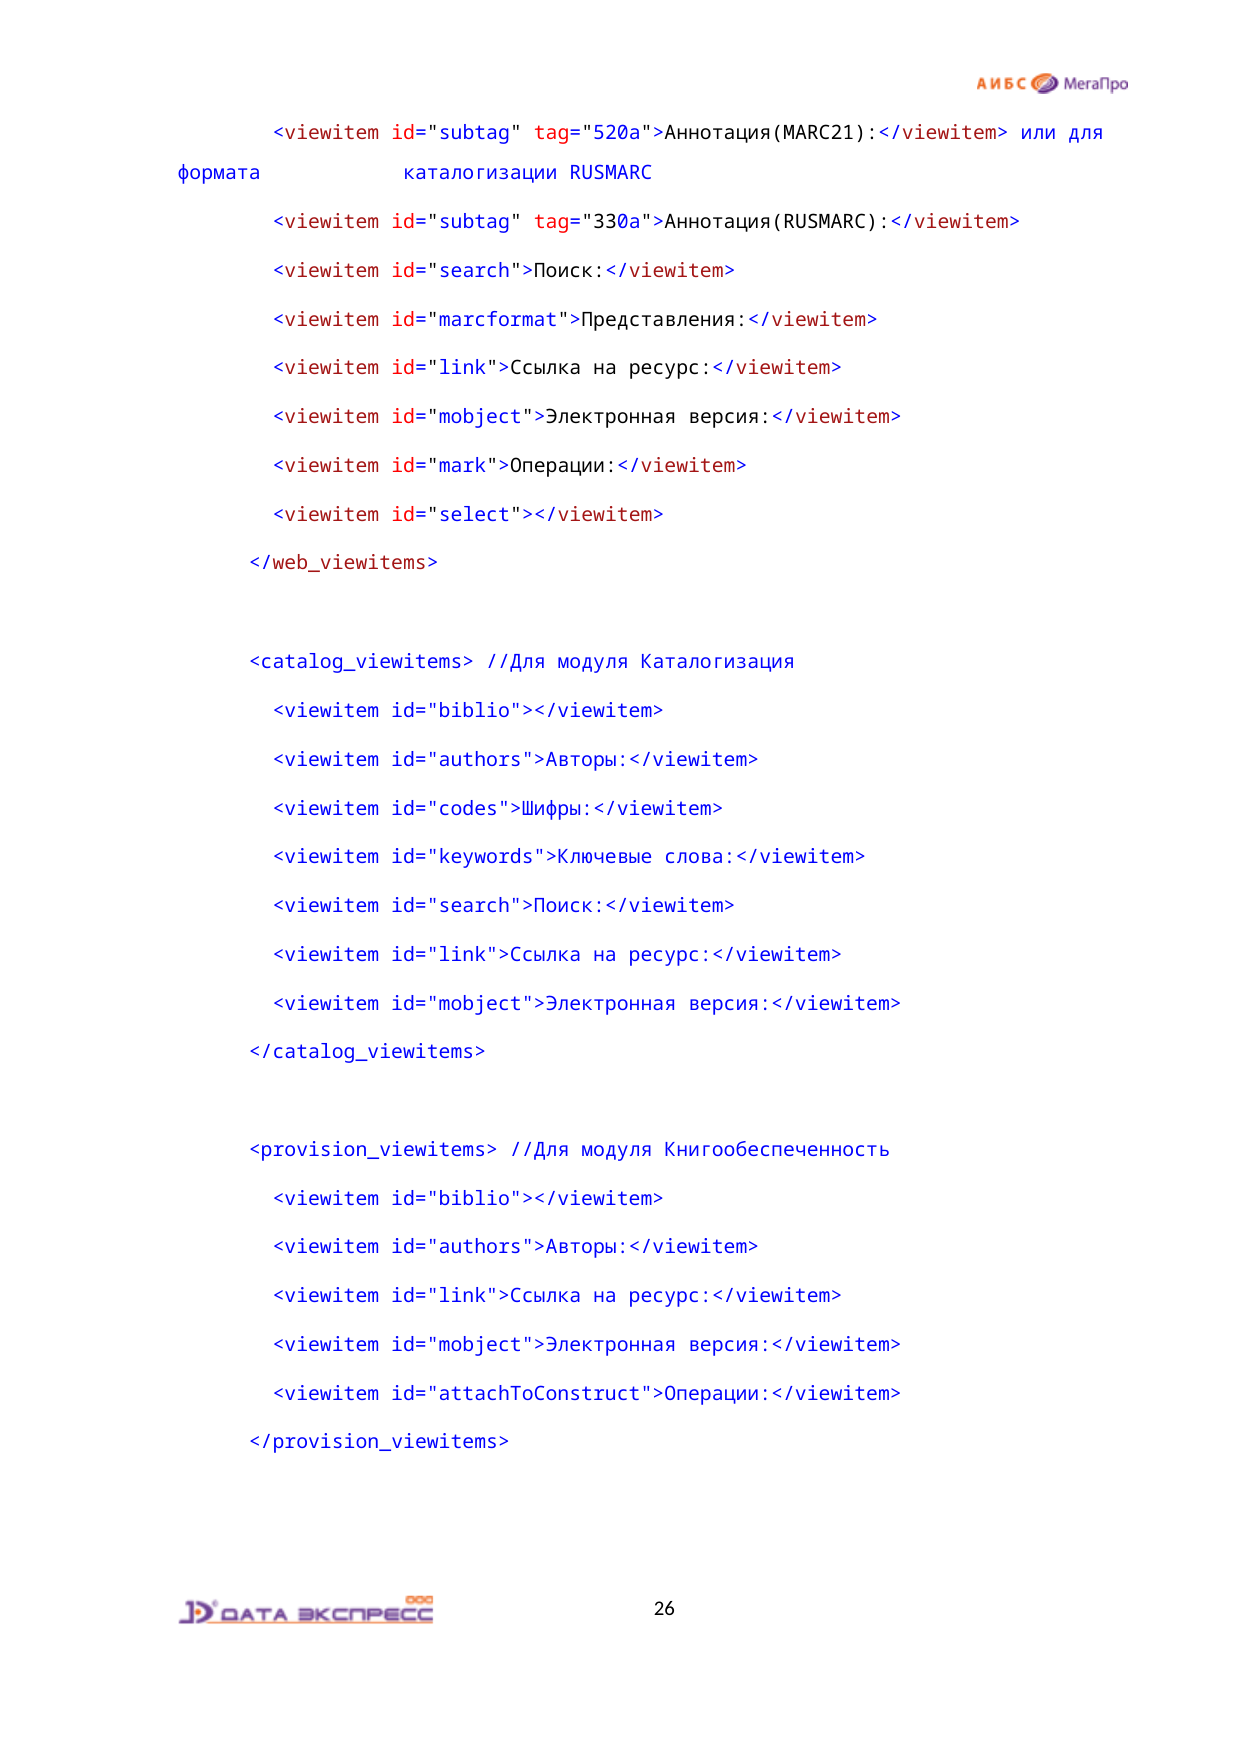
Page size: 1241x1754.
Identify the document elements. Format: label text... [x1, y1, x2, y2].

text </web_viewitems> [177, 548, 1152, 576]
text <viewitem id="select"></viewitem> [177, 500, 1152, 527]
text <catalog_viewitems> //Для модуля Каталогизация [177, 648, 1152, 674]
text <viewitem id="keywords">Ключевые слова:</viewitem> [177, 843, 1152, 869]
text <viewitem id="marcformat">Представления:</viewitem> [177, 305, 1152, 332]
text <viewitem id="authors">Авторы:</viewitem> [177, 1233, 1152, 1259]
text <viewitem id="mobject">Электронная версия:</viewitem> [177, 402, 1152, 429]
text <viewitem id="mobject">Электронная версия:</viewitem> [177, 989, 1152, 1016]
text <viewitem id="link">Ссылка на ресурс:</viewitem> [177, 940, 1152, 967]
text </catalog_viewitems> [177, 1038, 1152, 1064]
text <provision_viewitems> //Для модуля Книгообеспеченность [177, 1135, 1152, 1162]
text <viewitem id="attachToConstruct">Операции:</viewitem> [177, 1379, 1152, 1406]
text <viewitem id="mobject">Электронная версия:</viewitem> [177, 1330, 1152, 1357]
text <viewitem id="authors">Авторы:</viewitem> [177, 745, 1152, 772]
picture [177, 1594, 437, 1630]
text <viewitem id="link">Ссылка на ресурс:</viewitem> [177, 1281, 1152, 1308]
text <viewitem id="subtag" tag="330a">Аннотация(RUSMARC):</viewitem> [177, 207, 1152, 234]
text <viewitem id="search">Поиск:</viewitem> [177, 256, 1152, 283]
text <viewitem id="mark">Операции:</viewitem> [177, 451, 1152, 478]
text <viewitem id="biblio"></viewitem> [177, 696, 1152, 723]
text <viewitem id="link">Ссылка на ресурс:</viewitem> [177, 353, 1152, 381]
text </provision_viewitems> [177, 1428, 1152, 1454]
text <viewitem id="search">Поиск:</viewitem> [177, 891, 1152, 918]
text <viewitem id="codes">Шифры:</viewitem> [177, 794, 1152, 821]
text <viewitem id="biblio"></viewitem> [177, 1184, 1152, 1211]
text <viewitem id="subtag" tag="520a">Аннотация(MARC21):</viewitem> или для формата каталогизации RUSMARC [177, 118, 1152, 186]
picture [977, 73, 1128, 94]
